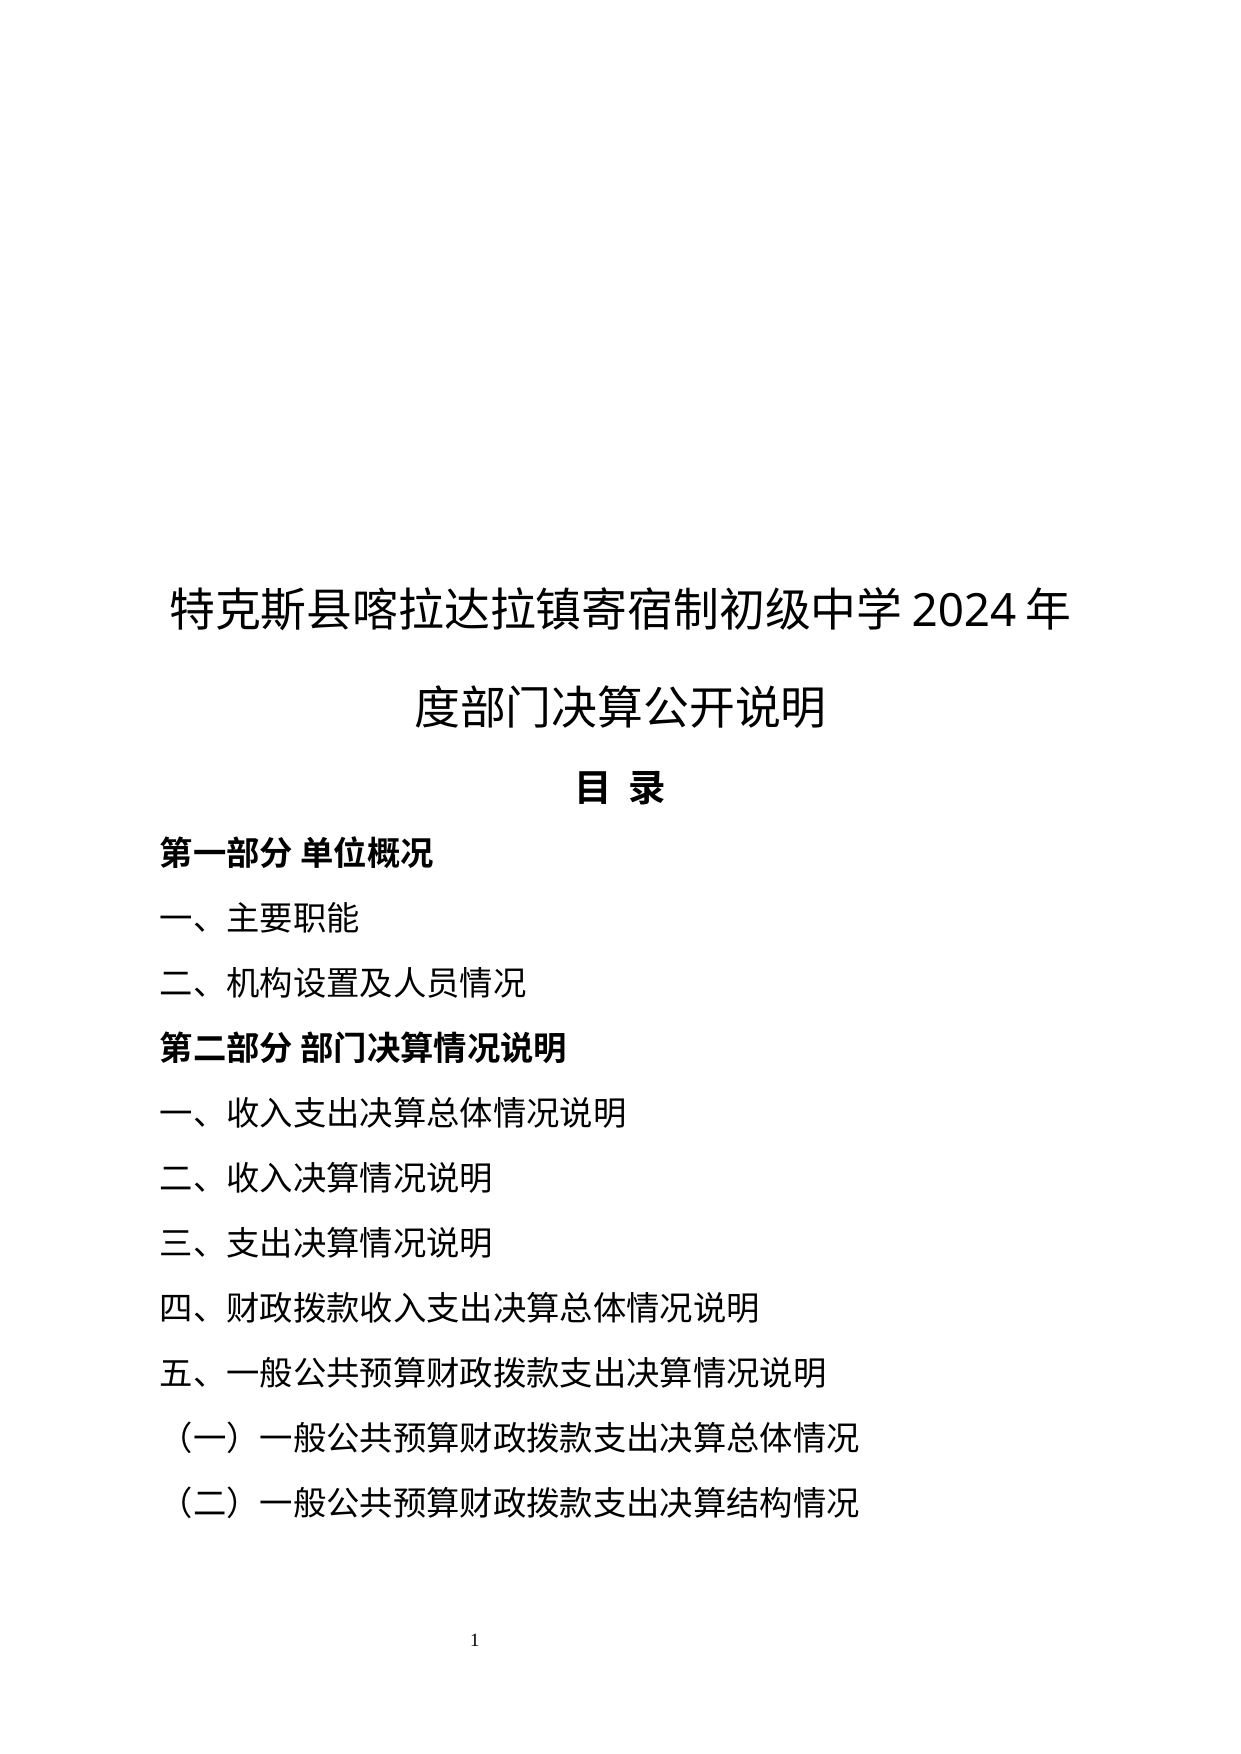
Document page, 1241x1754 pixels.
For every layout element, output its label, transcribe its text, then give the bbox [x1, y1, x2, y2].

text 一、收入支出决算总体情况说明 [159, 1078, 1081, 1143]
text 特克斯县喀拉达拉镇寄宿制初级中学2024年度部门决算公开说明 [159, 558, 1081, 753]
text 二、收入决算情况说明 [159, 1143, 1081, 1208]
text 目 录 [159, 753, 1081, 818]
text （一）一般公共预算财政拨款支出决算总体情况 [159, 1403, 1081, 1468]
text 三、支出决算情况说明 [159, 1208, 1081, 1273]
text 五、一般公共预算财政拨款支出决算情况说明 [159, 1338, 1081, 1403]
text 第一部分 单位概况 [159, 818, 1081, 883]
text 第二部分 部门决算情况说明 [159, 1013, 1081, 1078]
text 一、主要职能 [159, 883, 1081, 948]
text 四、财政拨款收入支出决算总体情况说明 [159, 1273, 1081, 1338]
text 二、机构设置及人员情况 [159, 948, 1081, 1013]
text （二）一般公共预算财政拨款支出决算结构情况 [159, 1468, 1081, 1533]
